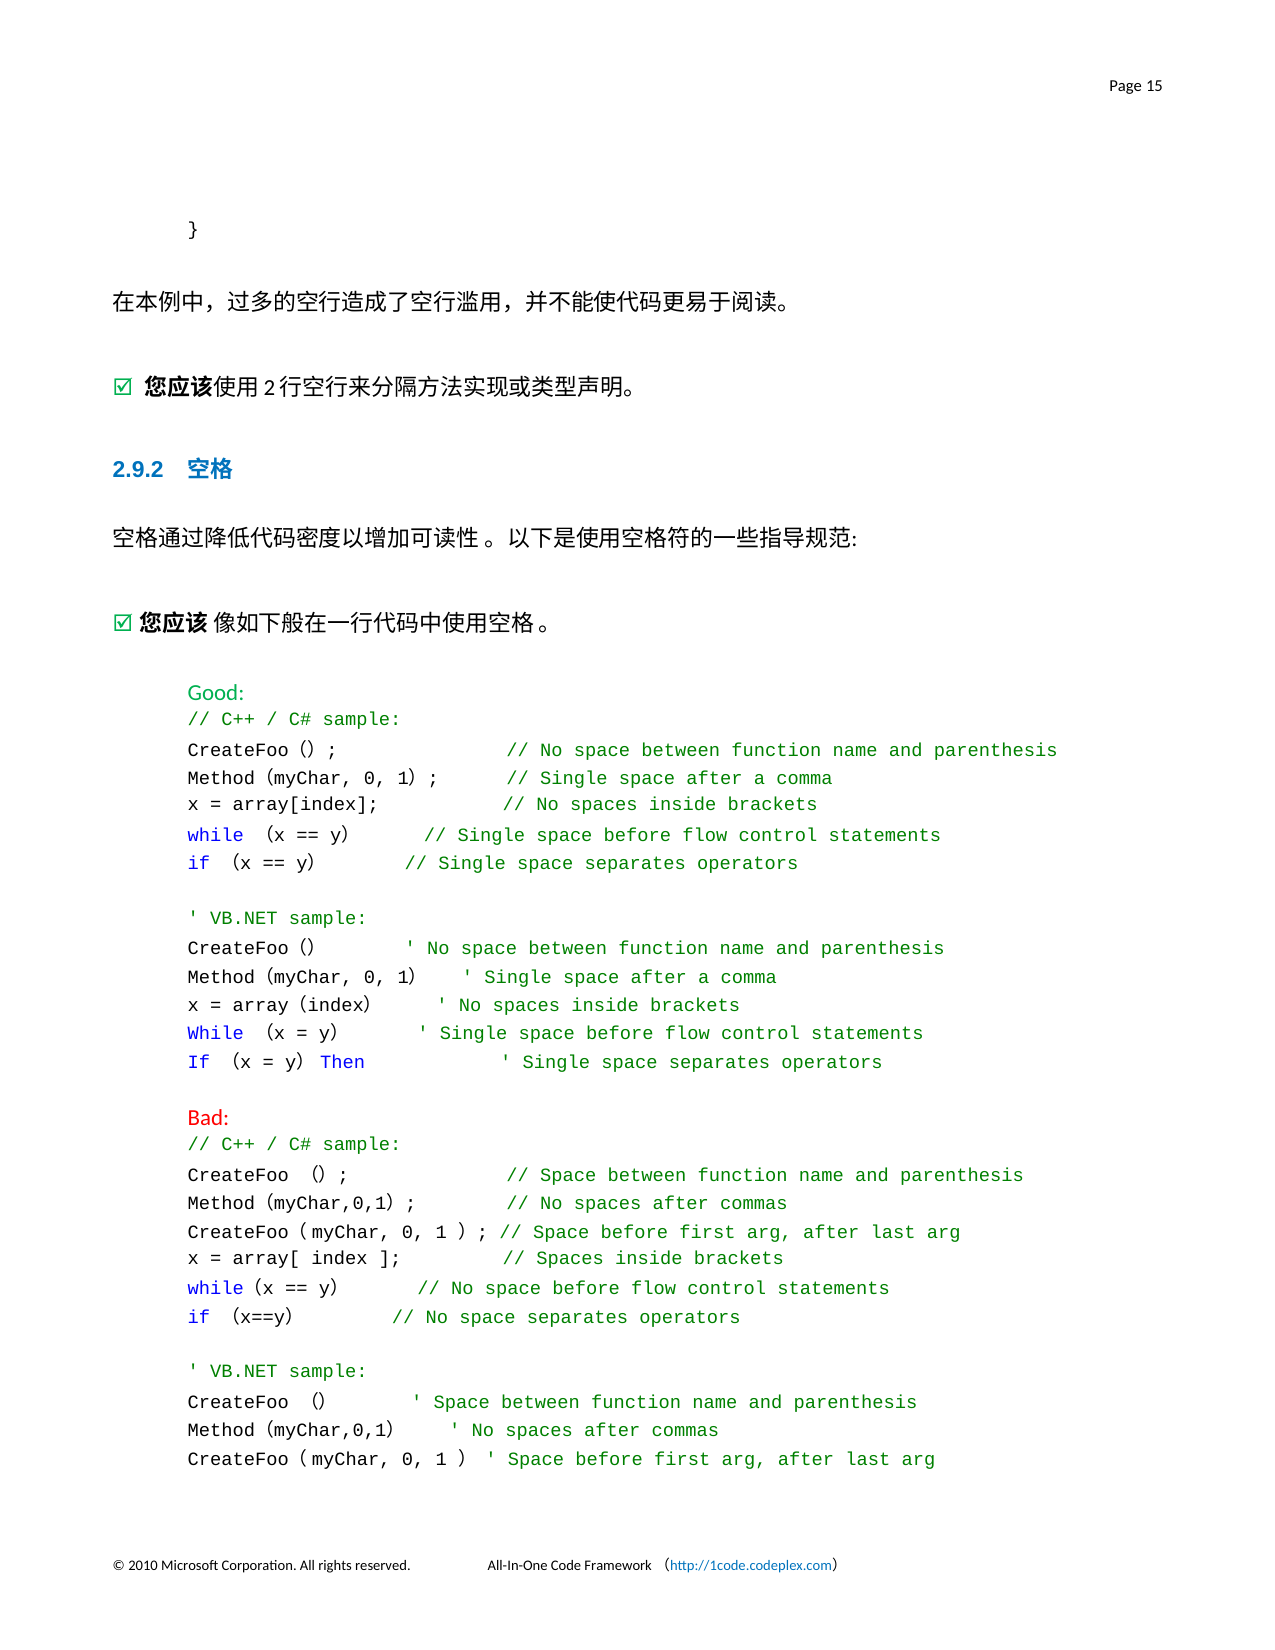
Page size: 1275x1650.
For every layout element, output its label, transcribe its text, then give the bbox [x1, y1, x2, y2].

text x = array（index） ' No spaces inside brackets [187, 990, 1162, 1018]
text ' VB.NET sample: [187, 905, 1162, 933]
text Method（myChar, 0, 1） ' Single space after a comma [187, 962, 1162, 990]
text CreateFoo（） ' No space between function name and parenthesis [187, 933, 1162, 962]
text Method（myChar,0,1） ' No spaces after commas [187, 1415, 1162, 1443]
text CreateFoo （） ' Space between function name and parenthesis [187, 1387, 1162, 1415]
text If （x = y） Then ' Single space separates operators [187, 1047, 1162, 1075]
text Bad: [187, 1103, 1162, 1132]
text 空格通过降低代码密度以增加可读性 。以下是使用空格符的一些指导规范: [112, 508, 1162, 565]
text if （x==y） // No space separates operators [187, 1302, 1162, 1330]
text CreateFoo（ myChar, 0, 1 ） ' Space before first arg, after last arg [187, 1443, 1162, 1472]
text CreateFoo （）; // Space between function name and parenthesis [187, 1160, 1162, 1188]
text // C++ / C# sample: [187, 1132, 1162, 1160]
text while （x == y） // Single space before flow control statements [187, 820, 1162, 848]
text 在本例中，过多的空行造成了空行滥用，并不能使代码更易于阅读。 [112, 272, 1162, 329]
text Method（myChar, 0, 1）; // Single space after a comma [187, 763, 1162, 792]
text CreateFoo（）; // No space between function name and parenthesis [187, 735, 1162, 763]
text x = array[ index ]; // Spaces inside brackets [187, 1245, 1162, 1273]
text 您应该使用2行空行来分隔方法实现或类型声明。 [112, 357, 1162, 414]
text x = array[index]; // No spaces inside brackets [187, 792, 1162, 820]
text 您应该 像如下般在一行代码中使用空格 。 [112, 593, 1162, 650]
text ' VB.NET sample: [187, 1358, 1162, 1387]
text } [187, 216, 1162, 244]
subtitle 空格 [112, 439, 1162, 496]
text if （x == y） // Single space separates operators [187, 848, 1162, 877]
text While （x = y） ' Single space before flow control statements [187, 1018, 1162, 1047]
text while（x == y） // No space before flow control statements [187, 1273, 1162, 1302]
text Good: [187, 678, 1162, 707]
text CreateFoo（ myChar, 0, 1 ）; // Space before first arg, after last arg [187, 1217, 1162, 1245]
text // C++ / C# sample: [187, 707, 1162, 735]
text Method（myChar,0,1）; // No spaces after commas [187, 1188, 1162, 1217]
